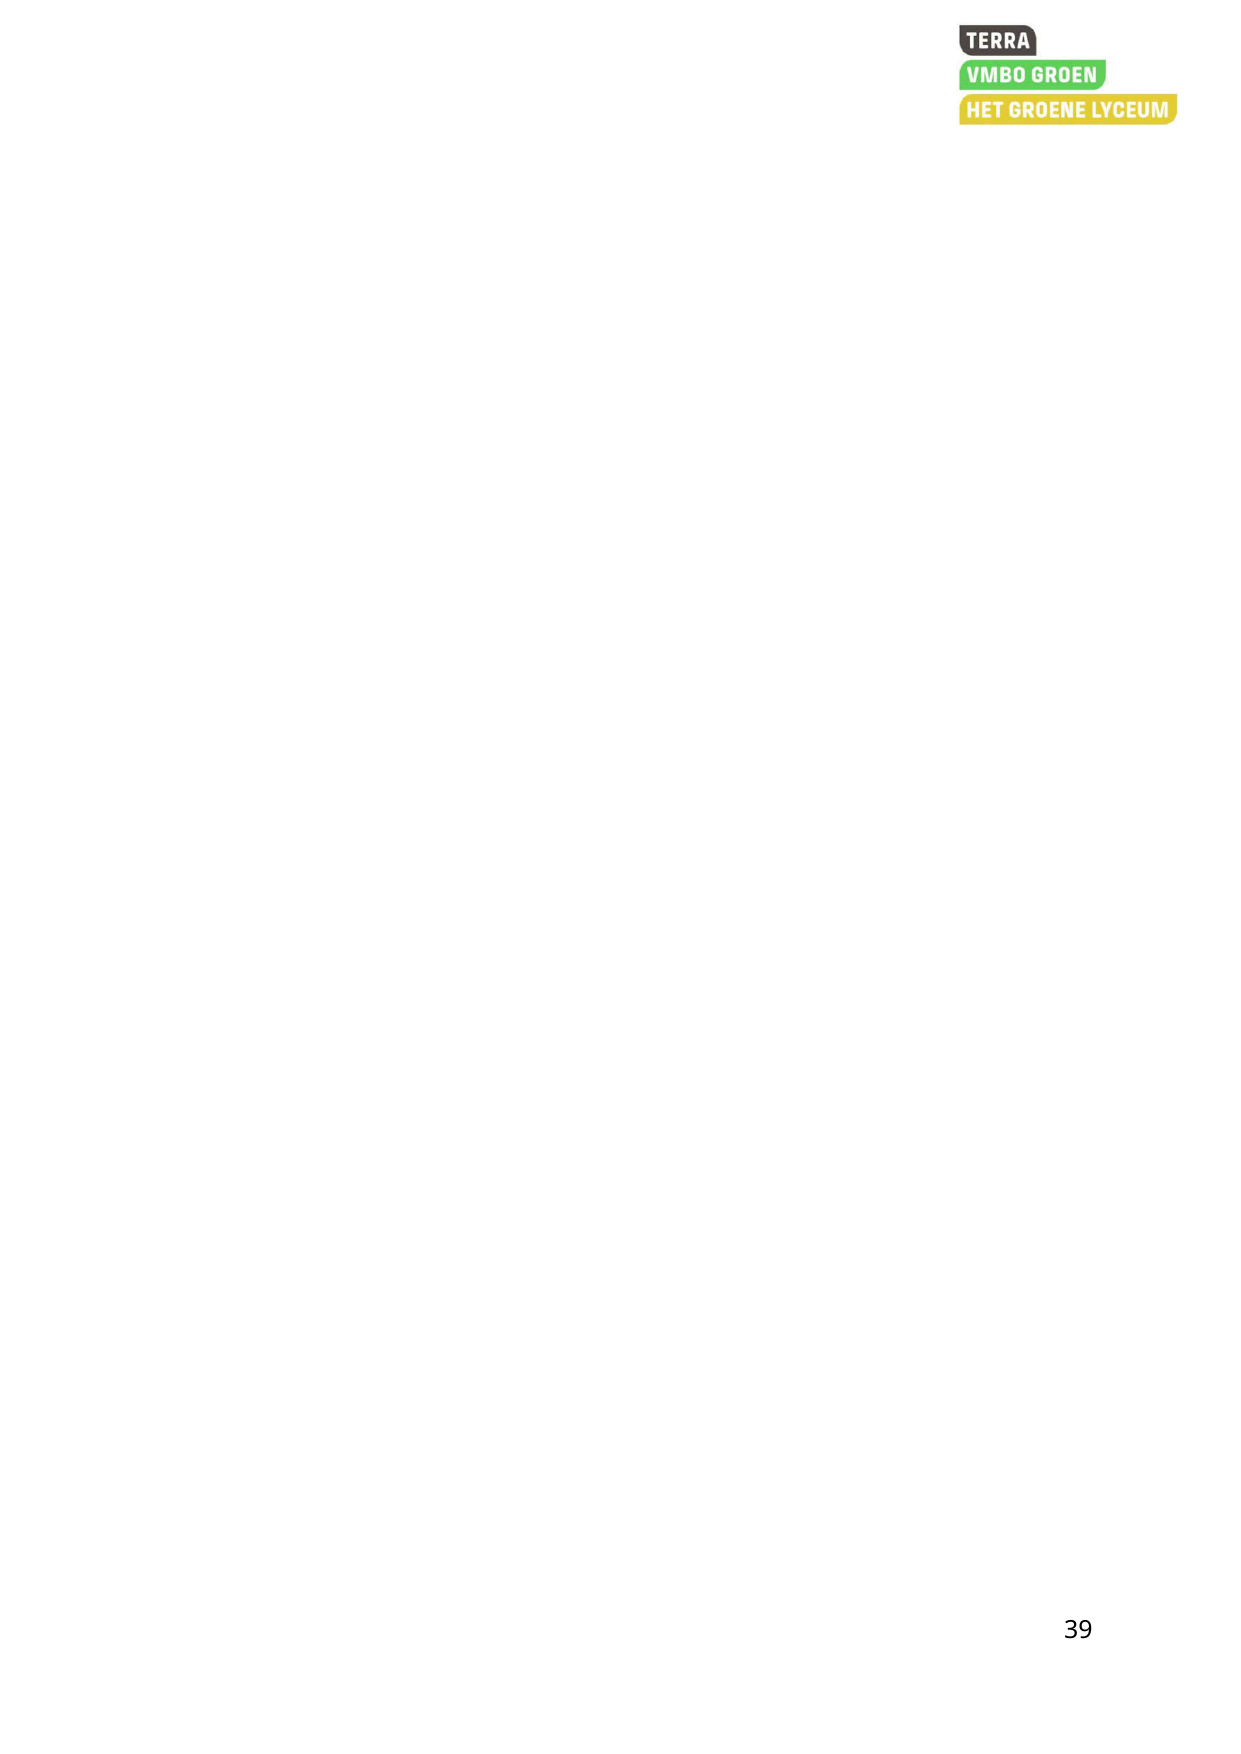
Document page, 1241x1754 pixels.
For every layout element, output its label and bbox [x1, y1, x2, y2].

picture [956, 22, 1178, 126]
